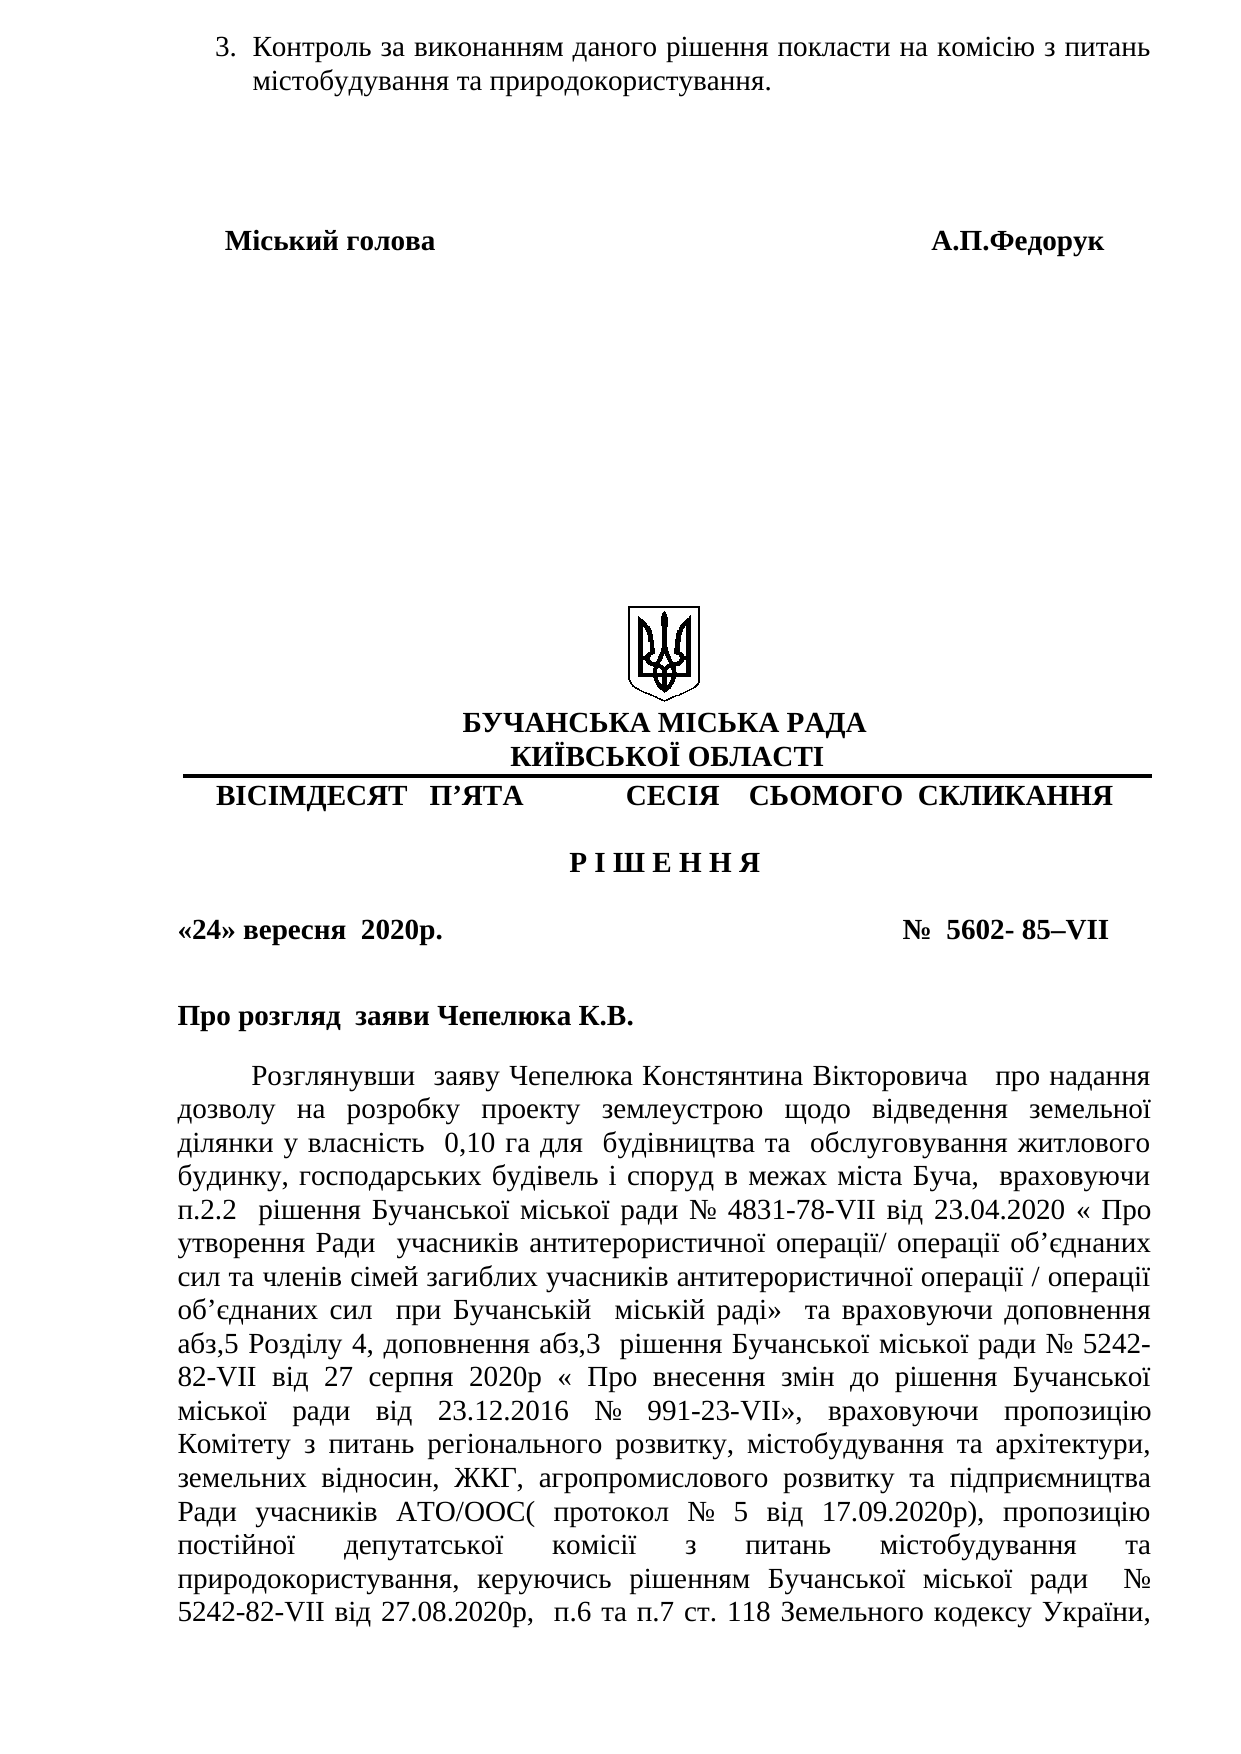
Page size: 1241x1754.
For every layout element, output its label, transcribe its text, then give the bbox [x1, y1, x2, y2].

text Про розгляд заяви Чепелюка К.В. [177, 998, 1152, 1032]
list Контроль за виконанням даного рішення покласти на комісію з питань містобудування та природокористування. [215, 29, 1152, 97]
text ВІСІМДЕСЯТ П’ЯТА СЕСІЯ СЬОМОГО СКЛИКАННЯ [177, 778, 1152, 811]
text БУЧАНСЬКА МІСЬКА РАДА [177, 705, 1152, 739]
text Р І Ш Е Н Н Я [177, 845, 1152, 878]
text «24» вересня 2020р. № 5602- 85–VІІ [177, 912, 1152, 945]
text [177, 1058, 1152, 1628]
text Міський голова А.П.Федорук [177, 223, 1152, 257]
text КИЇВСЬКОЇ ОБЛАСТІ [183, 739, 1152, 774]
